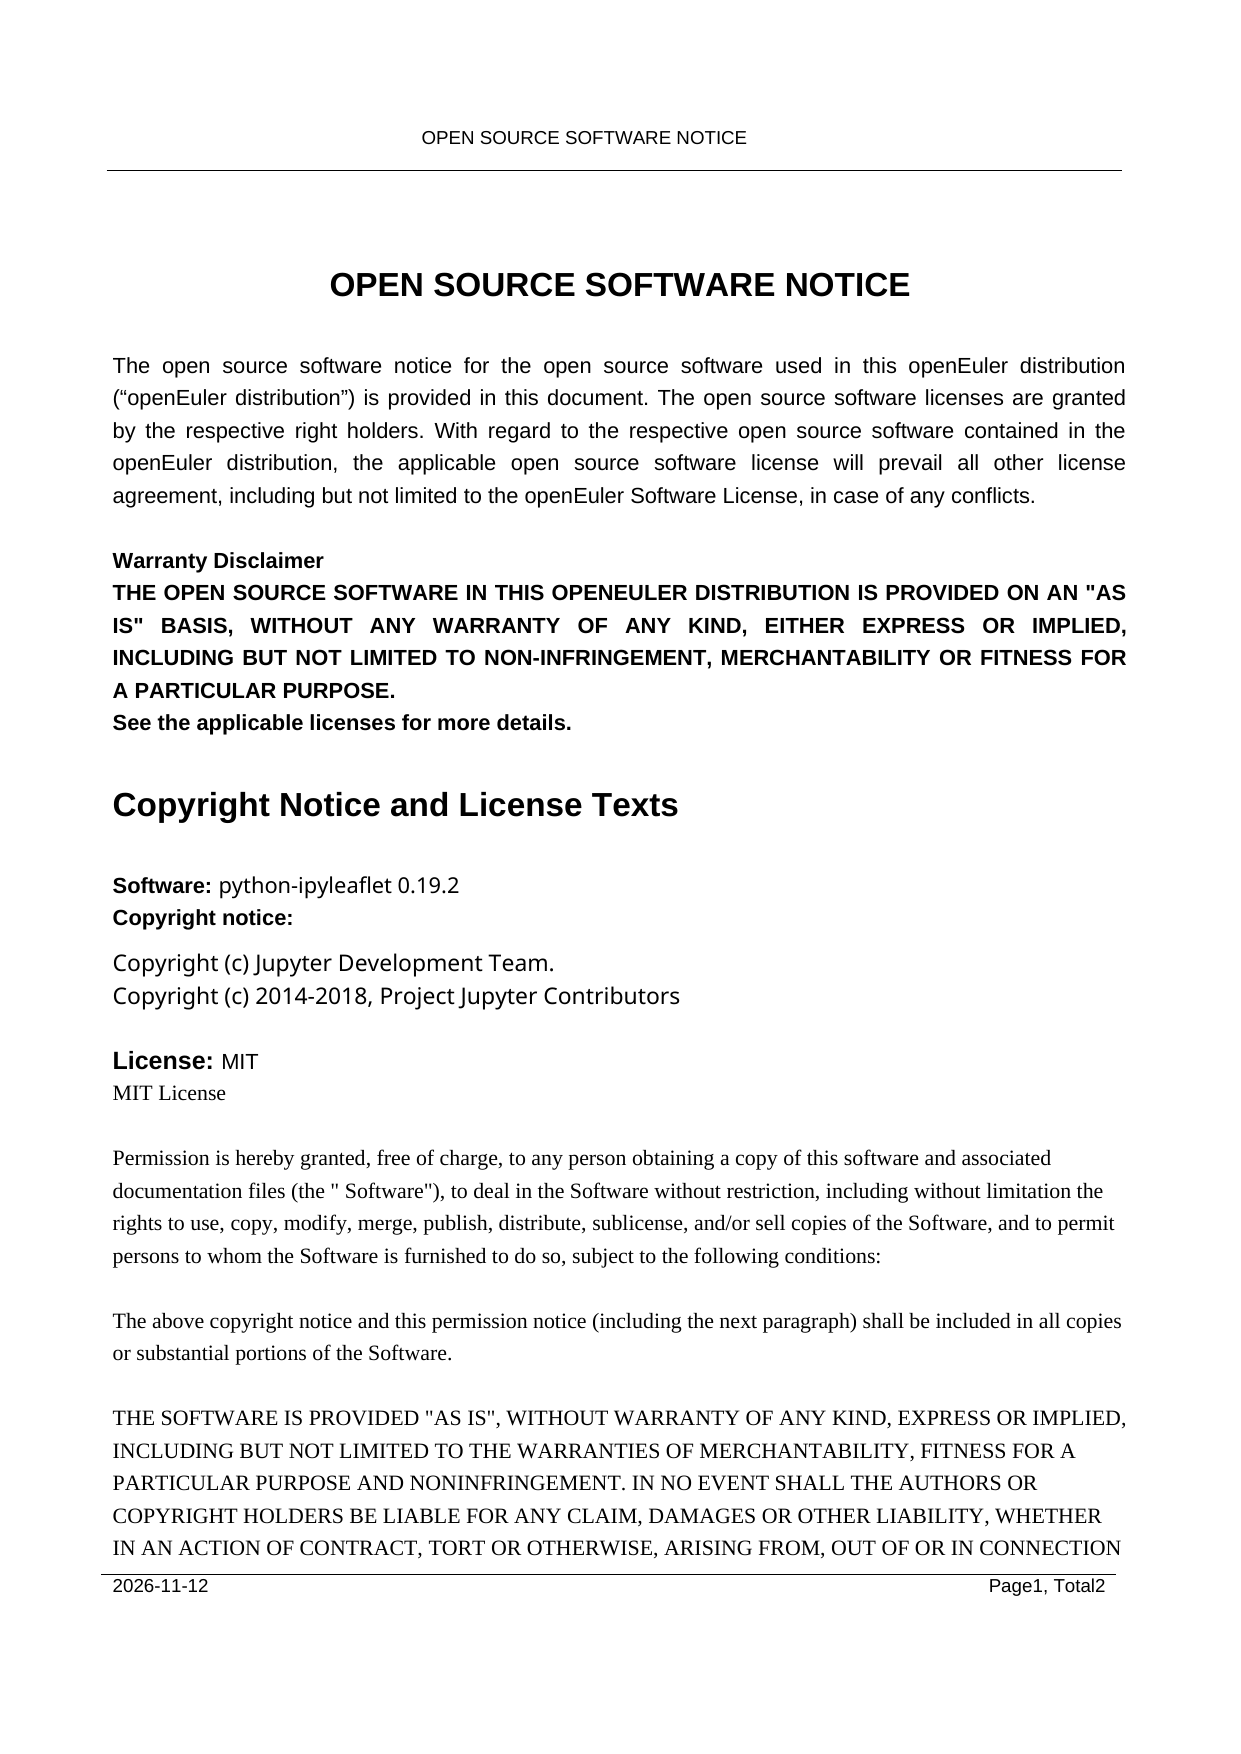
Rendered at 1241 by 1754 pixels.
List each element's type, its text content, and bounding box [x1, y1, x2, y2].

text THE OPEN SOURCE SOFTWARE IN THIS OPENEULER DISTRIBUTION IS PROVIDED ON AN "AS IS" BASIS, WITHOUT ANY WARRANTY OF ANY KIND, EITHER EXPRESS OR IMPLIED, INCLUDING BUT NOT LIMITED TO NON-INFRINGEMENT, MERCHANTABILITY OR FITNESS FOR A PARTICULAR PURPOSE. See the applicable licenses for more details. [112, 576, 1128, 739]
text Copyright (c) Jupyter Development Team. Copyright (c) 2014-2018, Project Jupyter Contributors [112, 947, 1128, 1044]
title Software: python-ipyleaflet 0.19.2 [112, 869, 1128, 901]
text The open source software notice for the open source software used in this openEuler distribution (“openEuler distribution”) is provided in this document. The open source software licenses are granted by the respective right holders. With regard to the respective open source software contained in the openEuler distribution, the applicable open source software license will prevail all other license agreement, including but not limited to the openEuler Software License, in case of any conflicts. [112, 349, 1128, 511]
text Warranty Disclaimer [112, 544, 1128, 576]
text OPEN SOURCE SOFTWARE NOTICE [112, 251, 1128, 316]
text Copyright notice: [112, 901, 1128, 934]
text Copyright Notice and License Texts [112, 771, 1128, 836]
text License: MIT [112, 1044, 1128, 1077]
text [112, 1077, 1128, 1564]
